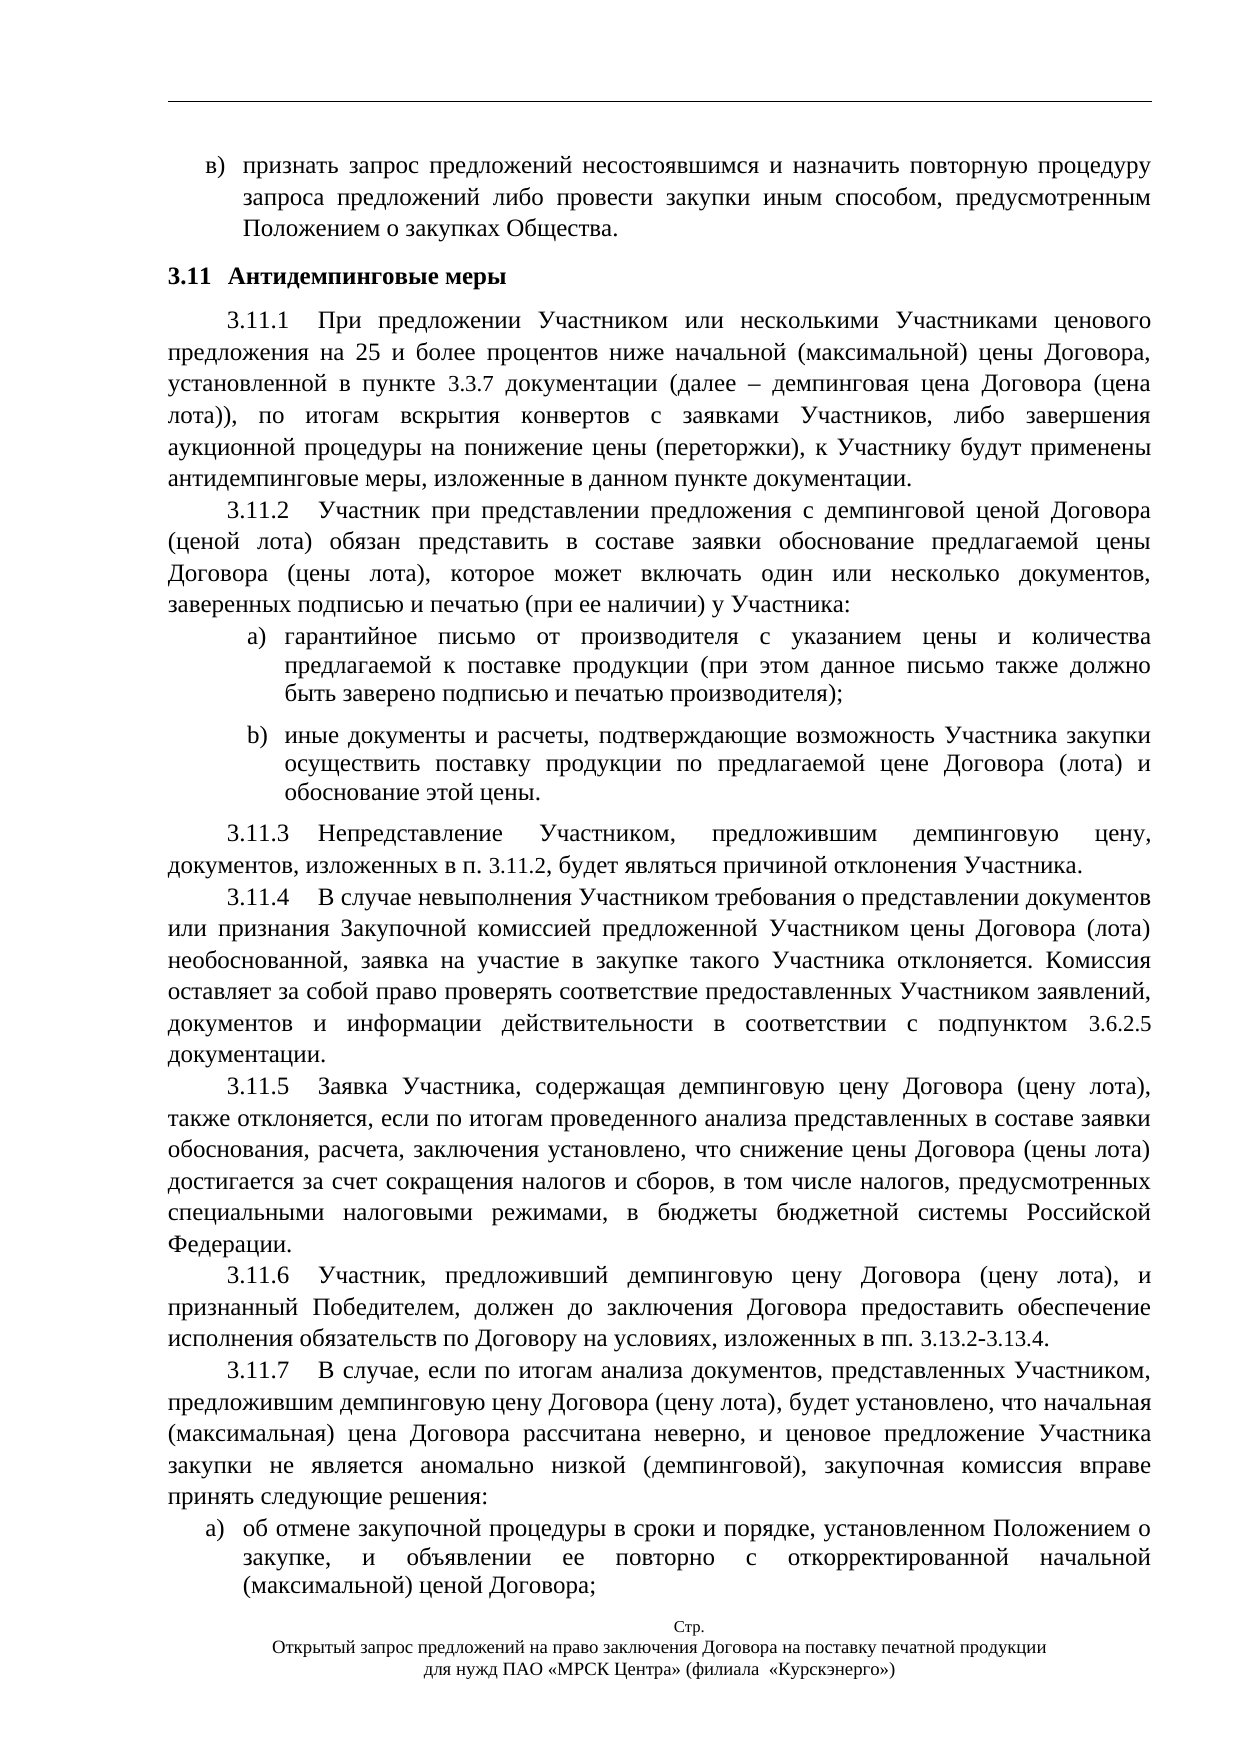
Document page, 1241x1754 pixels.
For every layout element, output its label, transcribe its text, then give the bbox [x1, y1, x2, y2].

list Непредставление Участником, предложившим демпинговую цену, документов, изложенных в п. 3.11.2, будет являться причиной отклонения Участника. [168, 818, 1152, 879]
list об отмене закупочной процедуры в сроки и порядке, установленном Положением о закупке, и объявлении ее повторно с откорректированной начальной (максимальной) ценой Договора; [205, 1513, 1152, 1599]
list Участник, предложивший демпинговую цену Договора (цену лота), и признанный Победителем, должен до заключения Договора предоставить обеспечение исполнения обязательств по Договору на условиях, изложенных в пп. 3.13.2-3.13.4. [168, 1260, 1152, 1352]
list В случае невыполнения Участником требования о представлении документов или признания Закупочной комиссией предложенной Участником цены Договора (лота) необоснованной, заявка на участие в закупке такого Участника отклоняется. Комиссия оставляет за собой право проверять соответствие предоставленных Участником заявлений, документов и информации действительности в соответствии с подпунктом 3.6.2.5 документации. [168, 882, 1152, 1068]
subtitle Антидемпинговые меры [168, 261, 1152, 290]
list В случае, если по итогам анализа документов, представленных Участником, предложившим демпинговую цену Договора (цену лота), будет установлено, что начальная (максимальная) цена Договора рассчитана неверно, и ценовое предложение Участника закупки не является аномально низкой (демпинговой), закупочная комиссия вправе принять следующие решения: [168, 1355, 1152, 1510]
list признать запрос предложений несостоявшимся и назначить повторную процедуру запроса предложений либо провести закупки иным способом, предусмотренным Положением о закупках Общества. [205, 150, 1152, 242]
list При предложении Участником или несколькими Участниками ценового предложения на 25 и более процентов ниже начальной (максимальной) цены Договора, установленной в пункте 3.3.7 документации (далее – демпинговая цена Договора (цена лота)), по итогам вскрытия конвертов с заявками Участников, либо завершения аукционной процедуры на понижение цены (переторжки), к Участнику будут применены антидемпинговые меры, изложенные в данном пункте документации. [168, 305, 1152, 492]
list гарантийное письмо от производителя с указанием цены и количества предлагаемой к поставке продукции (при этом данное письмо также должно быть заверено подписью и печатью производителя); [247, 621, 1152, 707]
list иные документы и расчеты, подтверждающие возможность Участника закупки осуществить поставку продукции по предлагаемой цене Договора (лота) и обоснование этой цены. [247, 720, 1152, 806]
list Участник при представлении предложения с демпинговой ценой Договора (ценой лота) обязан представить в составе заявки обоснование предлагаемой цены Договора (цены лота), которое может включать один или несколько документов, заверенных подписью и печатью (при ее наличии) у Участника: [168, 495, 1152, 618]
list Заявка Участника, содержащая демпинговую цену Договора (цену лота), также отклоняется, если по итогам проведенного анализа представленных в составе заявки обоснования, расчета, заключения установлено, что снижение цены Договора (цены лота) достигается за счет сокращения налогов и сборов, в том числе налогов, предусмотренных специальными налоговыми режимами, в бюджеты бюджетной системы Российской Федерации. [168, 1071, 1152, 1258]
